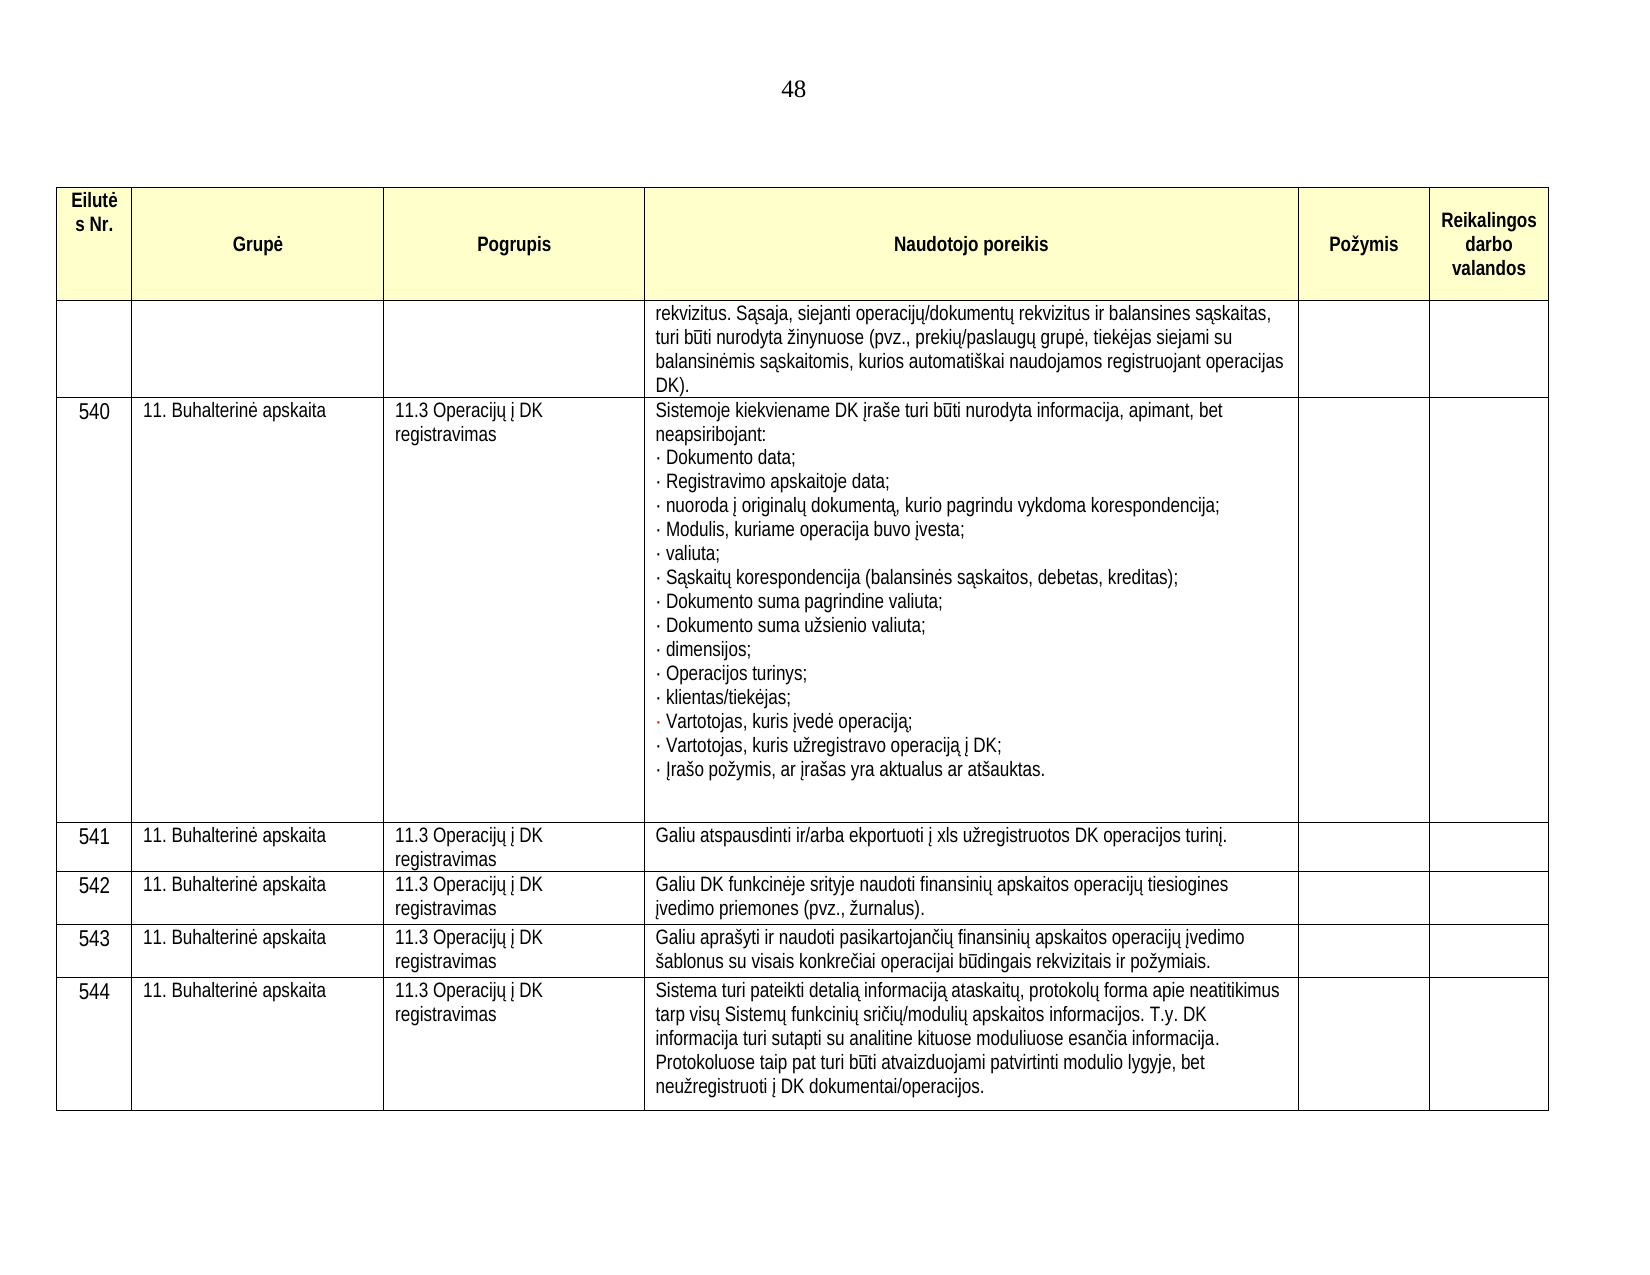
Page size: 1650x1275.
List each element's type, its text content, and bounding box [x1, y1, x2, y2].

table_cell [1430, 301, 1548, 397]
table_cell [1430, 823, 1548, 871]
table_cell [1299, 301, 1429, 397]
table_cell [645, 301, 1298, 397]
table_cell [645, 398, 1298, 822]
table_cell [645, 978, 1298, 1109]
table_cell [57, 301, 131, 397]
table_header Požymis [1299, 188, 1429, 300]
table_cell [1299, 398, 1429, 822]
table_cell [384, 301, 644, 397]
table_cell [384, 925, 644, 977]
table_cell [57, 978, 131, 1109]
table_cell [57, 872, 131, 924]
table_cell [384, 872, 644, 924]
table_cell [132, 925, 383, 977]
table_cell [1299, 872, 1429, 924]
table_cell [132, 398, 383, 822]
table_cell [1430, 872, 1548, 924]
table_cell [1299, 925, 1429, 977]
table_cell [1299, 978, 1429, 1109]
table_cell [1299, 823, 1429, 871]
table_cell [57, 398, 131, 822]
table_header Eilutės Nr. [57, 188, 131, 300]
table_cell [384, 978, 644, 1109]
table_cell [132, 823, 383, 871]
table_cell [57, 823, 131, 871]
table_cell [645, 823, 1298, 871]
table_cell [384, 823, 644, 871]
table_header Naudotojo poreikis [645, 188, 1298, 300]
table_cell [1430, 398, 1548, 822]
table_header Reikalingos darbo valandos [1430, 188, 1548, 300]
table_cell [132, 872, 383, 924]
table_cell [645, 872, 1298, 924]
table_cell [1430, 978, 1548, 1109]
table_header Grupė [132, 188, 383, 300]
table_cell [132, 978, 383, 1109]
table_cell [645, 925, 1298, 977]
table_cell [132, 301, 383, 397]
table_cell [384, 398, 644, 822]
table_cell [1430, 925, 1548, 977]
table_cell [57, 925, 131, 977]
table_header Pogrupis [384, 188, 644, 300]
